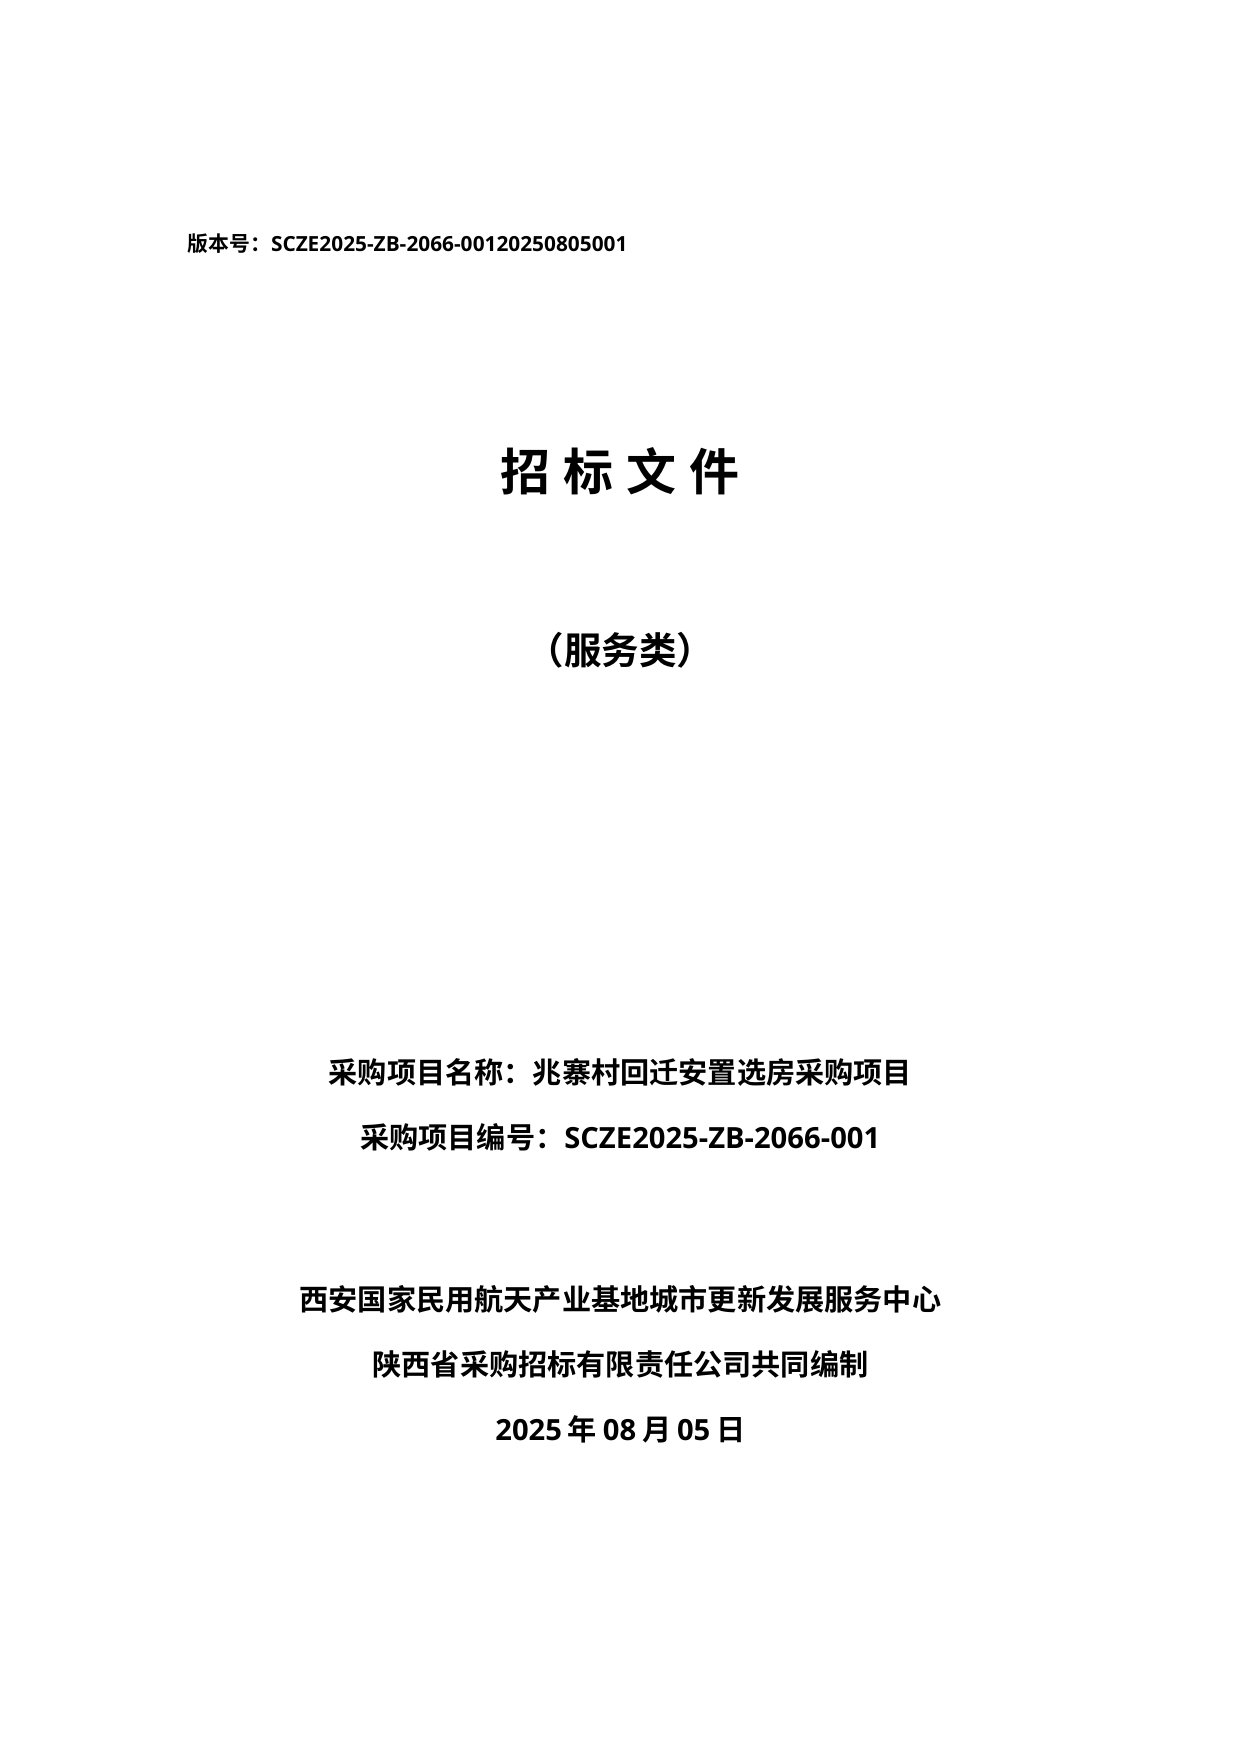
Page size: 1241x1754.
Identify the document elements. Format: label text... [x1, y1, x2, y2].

text 西安国家民用航天产业基地城市更新发展服务中心 [187, 1267, 1053, 1332]
text 版本号：SCZE2025-ZB-2066-00120250805001 [187, 227, 1053, 422]
text 陕西省采购招标有限责任公司共同编制 [187, 1332, 1053, 1397]
text 2025年08月05日 [187, 1397, 1053, 1462]
text 采购项目名称：兆寨村回迁安置选房采购项目 [187, 1039, 1053, 1104]
text 招 标 文 件 [187, 422, 1053, 617]
text （服务类） [187, 617, 1053, 1039]
text 采购项目编号：SCZE2025-ZB-2066-001 [187, 1104, 1053, 1267]
